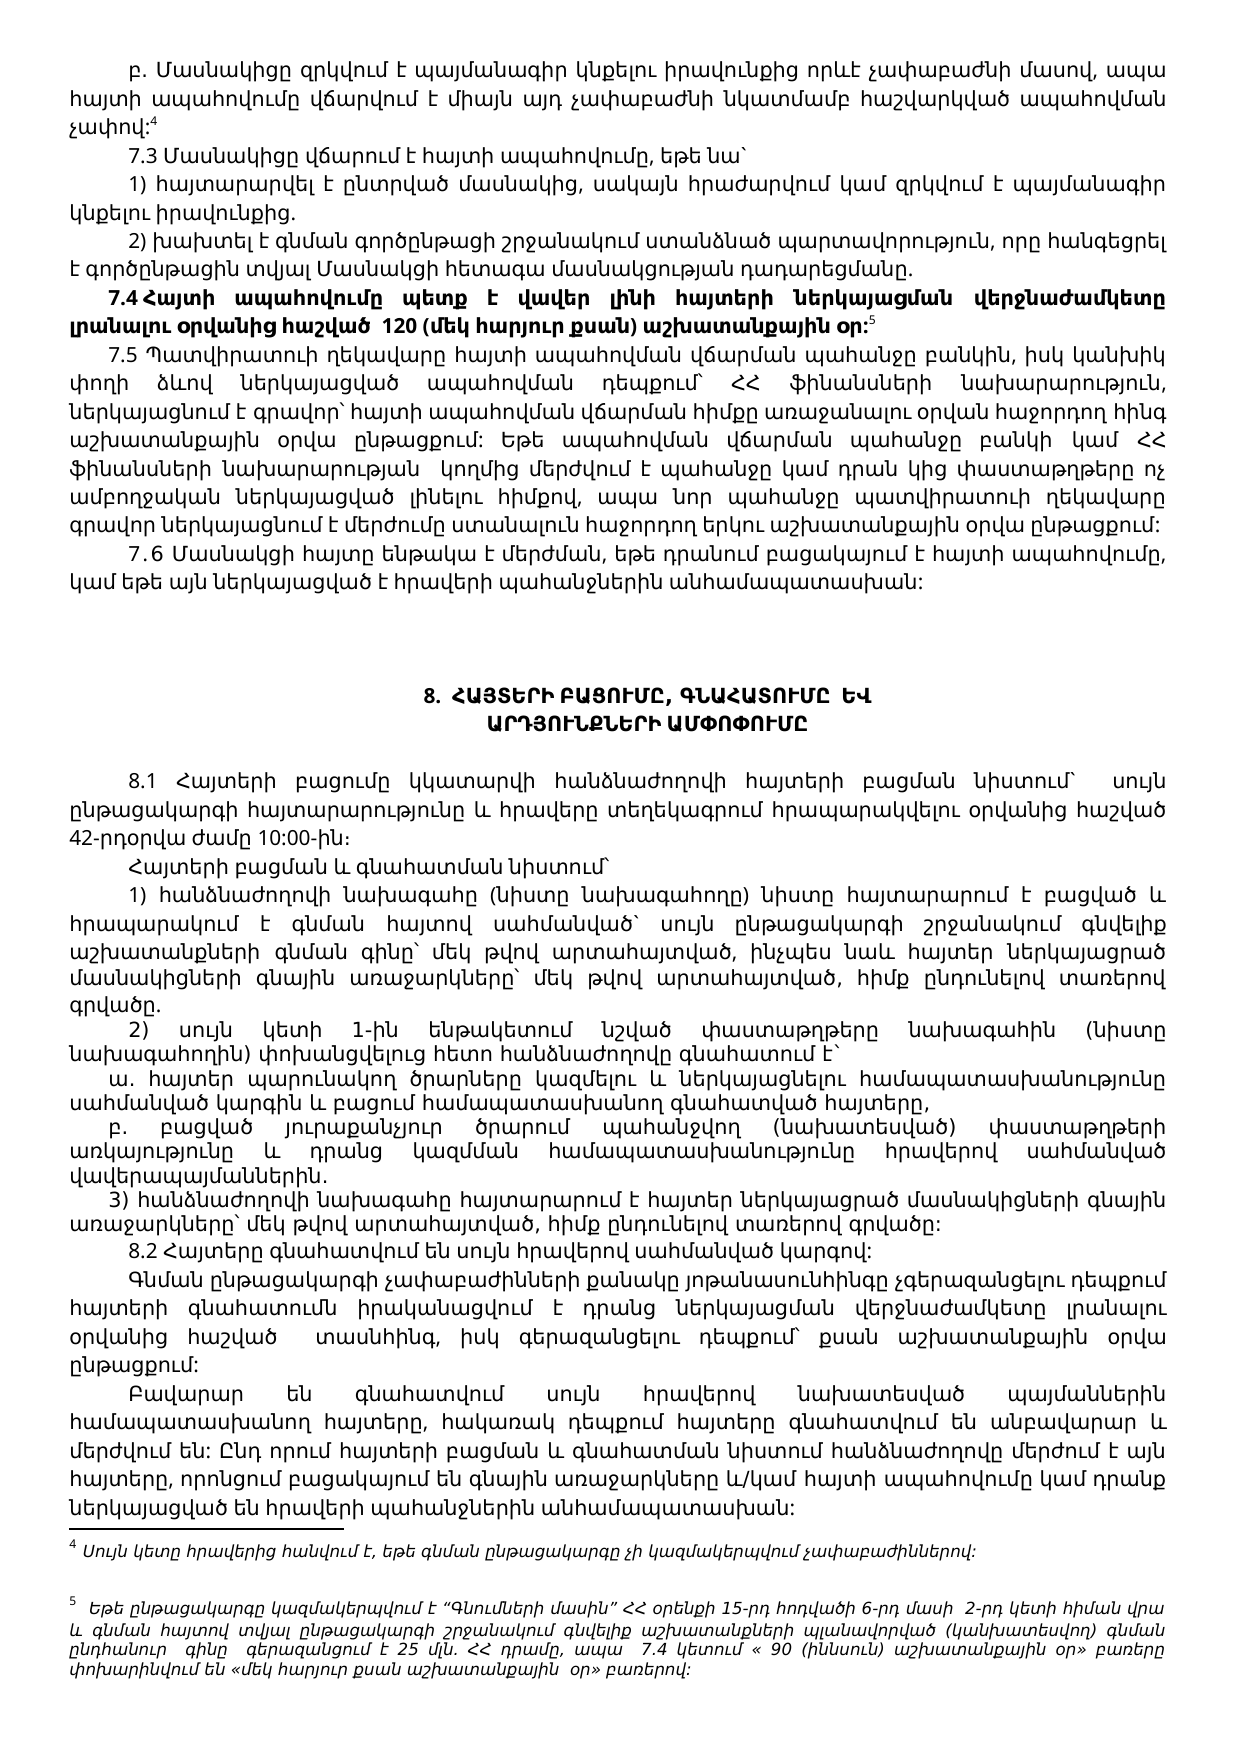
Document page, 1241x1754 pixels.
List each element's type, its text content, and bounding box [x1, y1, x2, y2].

text բ. Մասնակիցը զրկվում է պայմանագիր կնքելու իրավունքից որևէ չափաբաժնի մասով, ապա հայտի ապահովումը վճարվում է միայն այդ չափաբաժնի նկատմամբ հաշվարկված ապահովման չափով: [69, 56, 1167, 141]
text 8.1 Հայտերի բացումը կկատարվի հանձնաժողովի հայտերի բացման նիստում` սույն ընթացակարգի հայտարարությունը և հրավերը տեղեկագրում հրապարակվելու օրվանից հաշված 42-րդօրվա ժամը 10:00-ին։ [69, 766, 1167, 852]
text 8. ՀԱՅՏԵՐԻ ԲԱՑՈՒՄԸ, ԳՆԱՀԱՏՈՒՄԸ ԵՎ [69, 681, 1167, 709]
text 7.5 Պատվիրատուի ղեկավարը հայտի ապահովման վճարման պահանջը բանկին, իսկ կանխիկ փողի ձևով ներկայացված ապահովման դեպքում՝ ՀՀ ֆինանսների նախարարություն, ներկայացնում է գրավոր՝ հայտի ապահովման վճարման հիմքը առաջանալու օրվան հաջորդող հինգ աշխատանքային օրվա ընթացքում: Եթե ապահովման վճարման պահանջը բանկի կամ ՀՀ ֆինանսների նախարարության կողմից մերժվում է պահանջը կամ դրան կից փաստաթղթերը ոչ ամբողջական ներկայացված լինելու հիմքով, ապա նոր պահանջը պատվիրատուի ղեկավարը գրավոր ներկայացնում է մերժումը ստանալուն հաջորդող երկու աշխատանքային օրվա ընթացքում: [69, 340, 1167, 539]
text 2) խախտել է գնման գործընթացի շրջանակում ստանձնած պարտավորություն, որը հանգեցրել է գործընթացին տվյալ Մասնակցի հետագա մասնակցության դադարեցմանը. [69, 226, 1167, 283]
text 7․6 Մասնակցի հայտը ենթակա է մերժման, եթե դրանում բացակայում է հայտի ապահովումը, կամ եթե այն ներկայացված է հրավերի պահանջներին անհամապատասխան: [69, 539, 1167, 596]
text Բավարար են գնահատվում սույն հրավերով նախատեսված պայմաններին համապատասխանող հայտերը, հակառակ դեպքում հայտերը գնահատվում են անբավարար և մերժվում են: Ընդ որում հայտերի բացման և գնահատման նիստում հանձնաժողովը մերժում է այն հայտերը, որոնցում բացակայում են գնային առաջարկները և/կամ հայտի ապահովումը կամ դրանք ներկայացված են հրավերի պահանջներին անհամապատասխան: [69, 1379, 1167, 1521]
text 2) սույն կետի 1-ին ենթակետում նշված փաստաթղթերը նախագահին (նիստը նախագահողին) փոխանցվելուց հետո հանձնաժողովը գնահատում է` [69, 1018, 1167, 1067]
text ԱՐԴՅՈՒՆՔՆԵՐԻ ԱՄՓՈՓՈՒՄԸ [69, 709, 1167, 738]
text ա. հայտեր պարունակող ծրարները կազմելու և ներկայացնելու համապատասխանությունը սահմանված կարգին և բացում համապատասխանող գնահատված հայտերը, [69, 1067, 1167, 1115]
text 7.3 Մասնակիցը վճարում է հայտի ապահովումը, եթե նա` [69, 141, 1167, 169]
text 3) հանձնաժողովի նախագահը հայտարարում է հայտեր ներկայացրած մասնակիցների գնային առաջարկները՝ մեկ թվով արտահայտված, հիմք ընդունելով տառերով գրվածը: [69, 1188, 1167, 1237]
text 1) հայտարարվել է ընտրված մասնակից, սակայն հրաժարվում կամ զրկվում է պայմանագիր կնքելու իրավունքից. [69, 169, 1167, 226]
text 7.4 Հայտի ապահովումը պետք է վավեր լինի հայտերի ներկայացման վերջնաժամկետը լրանալու օրվանից հաշված 120 (մեկ հարյուր քսան) աշխատանքային օր: [69, 283, 1167, 340]
text բ. բացված յուրաքանչյուր ծրարում պահանջվող (նախատեսված) փաստաթղթերի առկայությունը և դրանց կազմման համապատասխանությունը հրավերով սահմանված վավերապայմաններին. [69, 1115, 1167, 1188]
text 1) հանձնաժողովի նախագահը (նիստը նախագահողը) նիստը հայտարարում է բացված և հրապարակում է գնման հայտով սահմանված` սույն ընթացակարգի շրջանակում գնվելիք աշխատանքների գնման գինը՝ մեկ թվով արտահայտված, ինչպես նաև հայտեր ներկայացրած մասնակիցների գնային առաջարկները՝ մեկ թվով արտահայտված, հիմք ընդունելով տառերով գրվածը. [69, 880, 1167, 1018]
text Հայտերի բացման և գնահատման նիստում՝ [69, 852, 1167, 880]
text Գնման ընթացակարգի չափաբաժինների քանակը յոթանասունհինգը չգերազանցելու դեպքում հայտերի գնահատումն իրականացվում է դրանց ներկայացման վերջնաժամկետը լրանալու օրվանից հաշված տասնհինգ, իսկ գերազանցելու դեպքում՝ քսան աշխատանքային օրվա ընթացքում: [69, 1265, 1167, 1379]
text 8.2 Հայտերը գնահատվում են սույն հրավերով սահմանված կարգով: [69, 1237, 1167, 1265]
